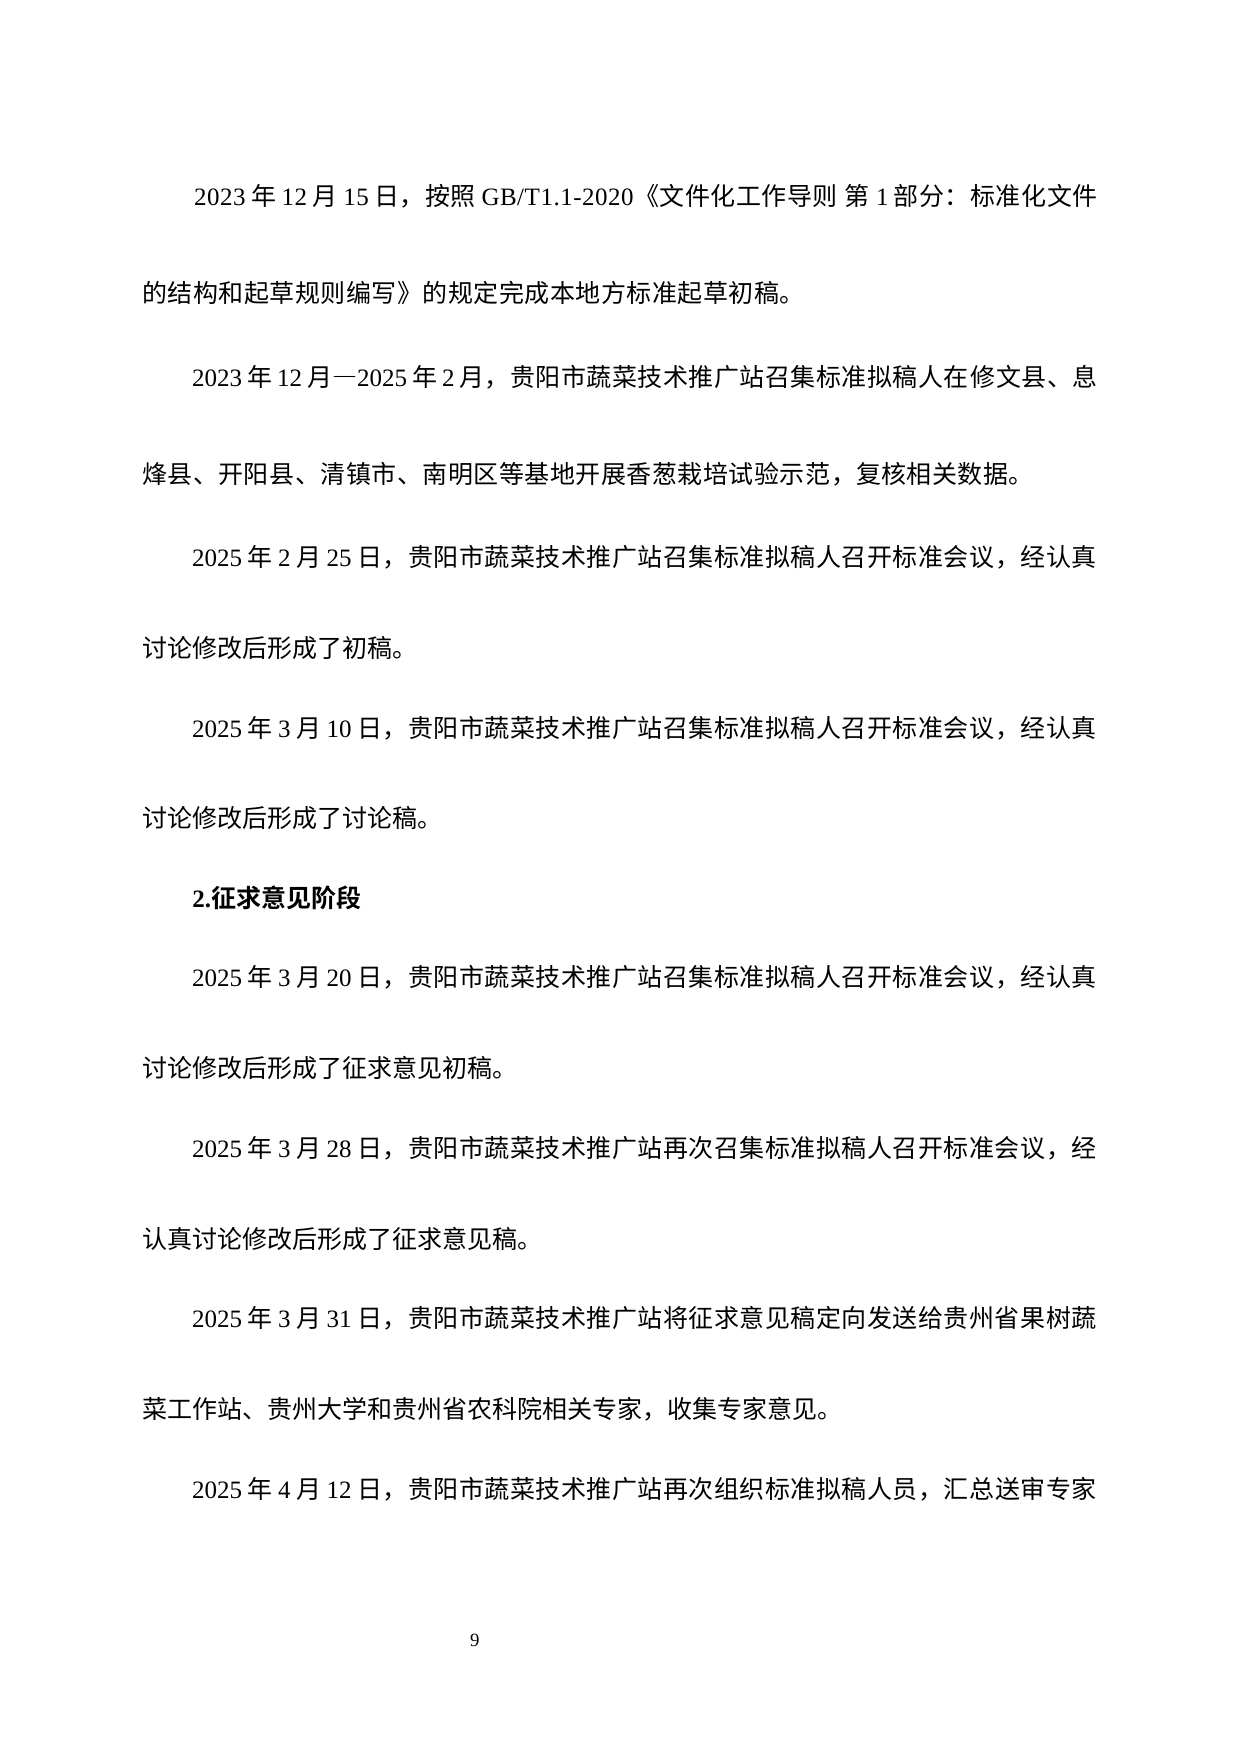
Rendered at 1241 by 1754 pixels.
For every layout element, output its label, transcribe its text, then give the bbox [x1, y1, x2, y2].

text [142, 1455, 1098, 1520]
text 2025年2月25日，贵阳市蔬菜技术推广站召集标准拟稿人召开标准会议，经认真讨论修改后形成了初稿。 [142, 523, 1098, 679]
text 2025年3月20日，贵阳市蔬菜技术推广站召集标准拟稿人召开标准会议，经认真讨论修改后形成了征求意见初稿。 [142, 943, 1098, 1099]
text 2023年12月15日，按照GB/T1.1-2020《文件化工作导则 第1部分：标准化文件的结构和起草规则编写》的规定完成本地方标准起草初稿。 [142, 162, 1098, 324]
text 2025年3月10日，贵阳市蔬菜技术推广站召集标准拟稿人召开标准会议，经认真讨论修改后形成了讨论稿。 [142, 694, 1098, 849]
text 2025年3月31日，贵阳市蔬菜技术推广站将征求意见稿定向发送给贵州省果树蔬菜工作站、贵州大学和贵州省农科院相关专家，收集专家意见。 [142, 1284, 1098, 1440]
text 2025年3月28日，贵阳市蔬菜技术推广站再次召集标准拟稿人召开标准会议，经认真讨论修改后形成了征求意见稿。 [142, 1114, 1098, 1270]
text 2023年12月—2025年2月，贵阳市蔬菜技术推广站召集标准拟稿人在修文县、息烽县、开阳县、清镇市、南明区等基地开展香葱栽培试验示范，复核相关数据。 [142, 343, 1098, 505]
text 2.征求意见阶段 [142, 864, 1098, 929]
